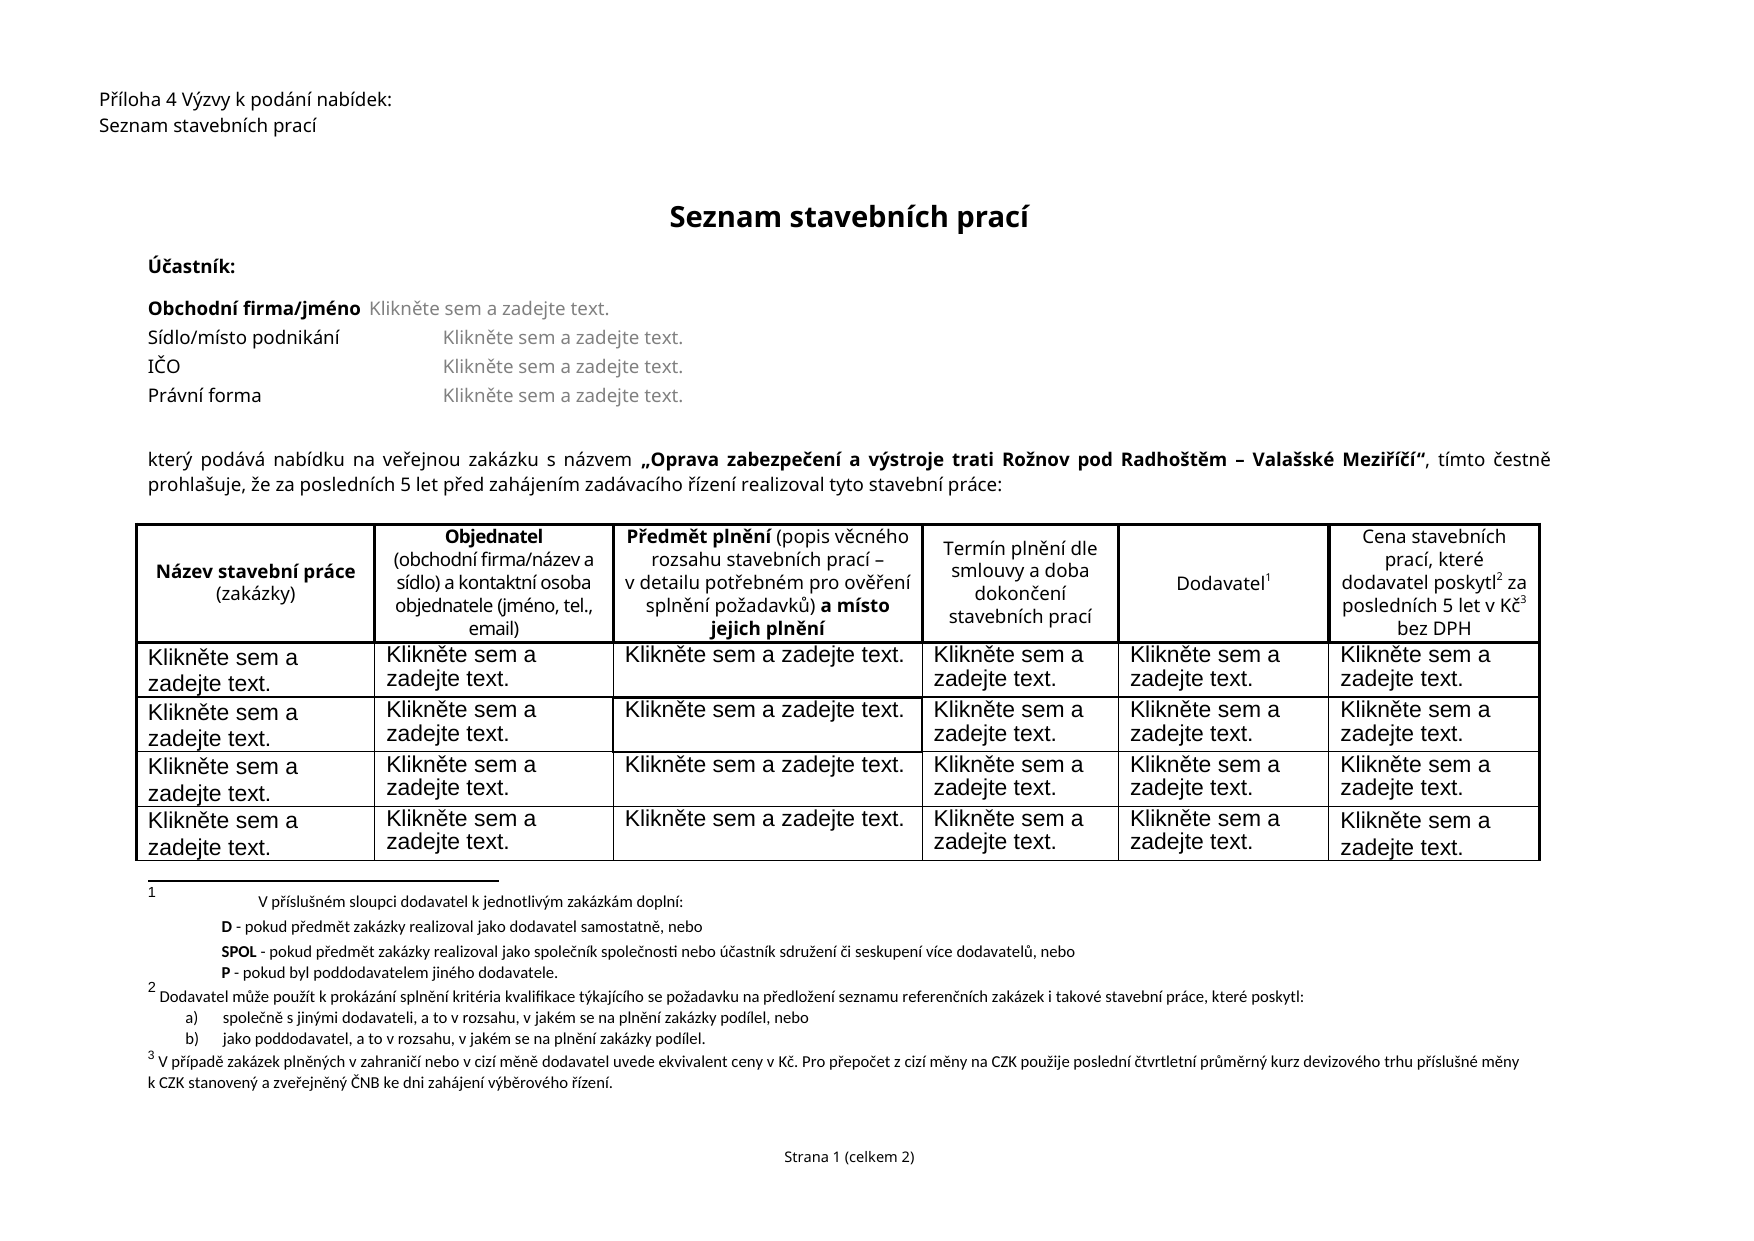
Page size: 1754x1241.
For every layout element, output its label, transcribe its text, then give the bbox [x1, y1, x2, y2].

text IČO [148, 350, 1551, 379]
table_header Objednatel (obchodní firma/název a sídlo) a kontaktní osoba objednatele (jméno, tel., email) [376, 526, 612, 641]
text Právní forma [148, 379, 1551, 408]
table_header Dodavatel [1120, 526, 1327, 641]
table_header Předmět plnění (popis věcného rozsahu stavebních prací – v detailu potřebném pro ověření splnění požadavků) a místo jejich plnění [615, 526, 921, 641]
table_header Název stavební práce (zakázky) [138, 526, 373, 641]
title Seznam stavebních prací [148, 196, 1551, 236]
text Účastník: [148, 249, 1551, 279]
text Obchodní firma/jméno [148, 292, 1551, 321]
text Sídlo/místo podnikání [148, 321, 1551, 350]
table_header Cena stavebních prací, které dodavatel poskytl za posledních 5 let v Kč bez DPH [1331, 526, 1538, 641]
text který podává nabídku na veřejnou zakázku s názvem „Oprava zabezpečení a výstroje trati Rožnov pod Radhoštěm – Valašské Meziříčí“, tímto čestně prohlašuje, že za posledních 5 let před zahájením zadávacího řízení realizoval tyto stavební práce: [148, 446, 1551, 497]
table_header Termín plnění dle smlouvy a doba dokončení stavebních prací [924, 526, 1117, 641]
